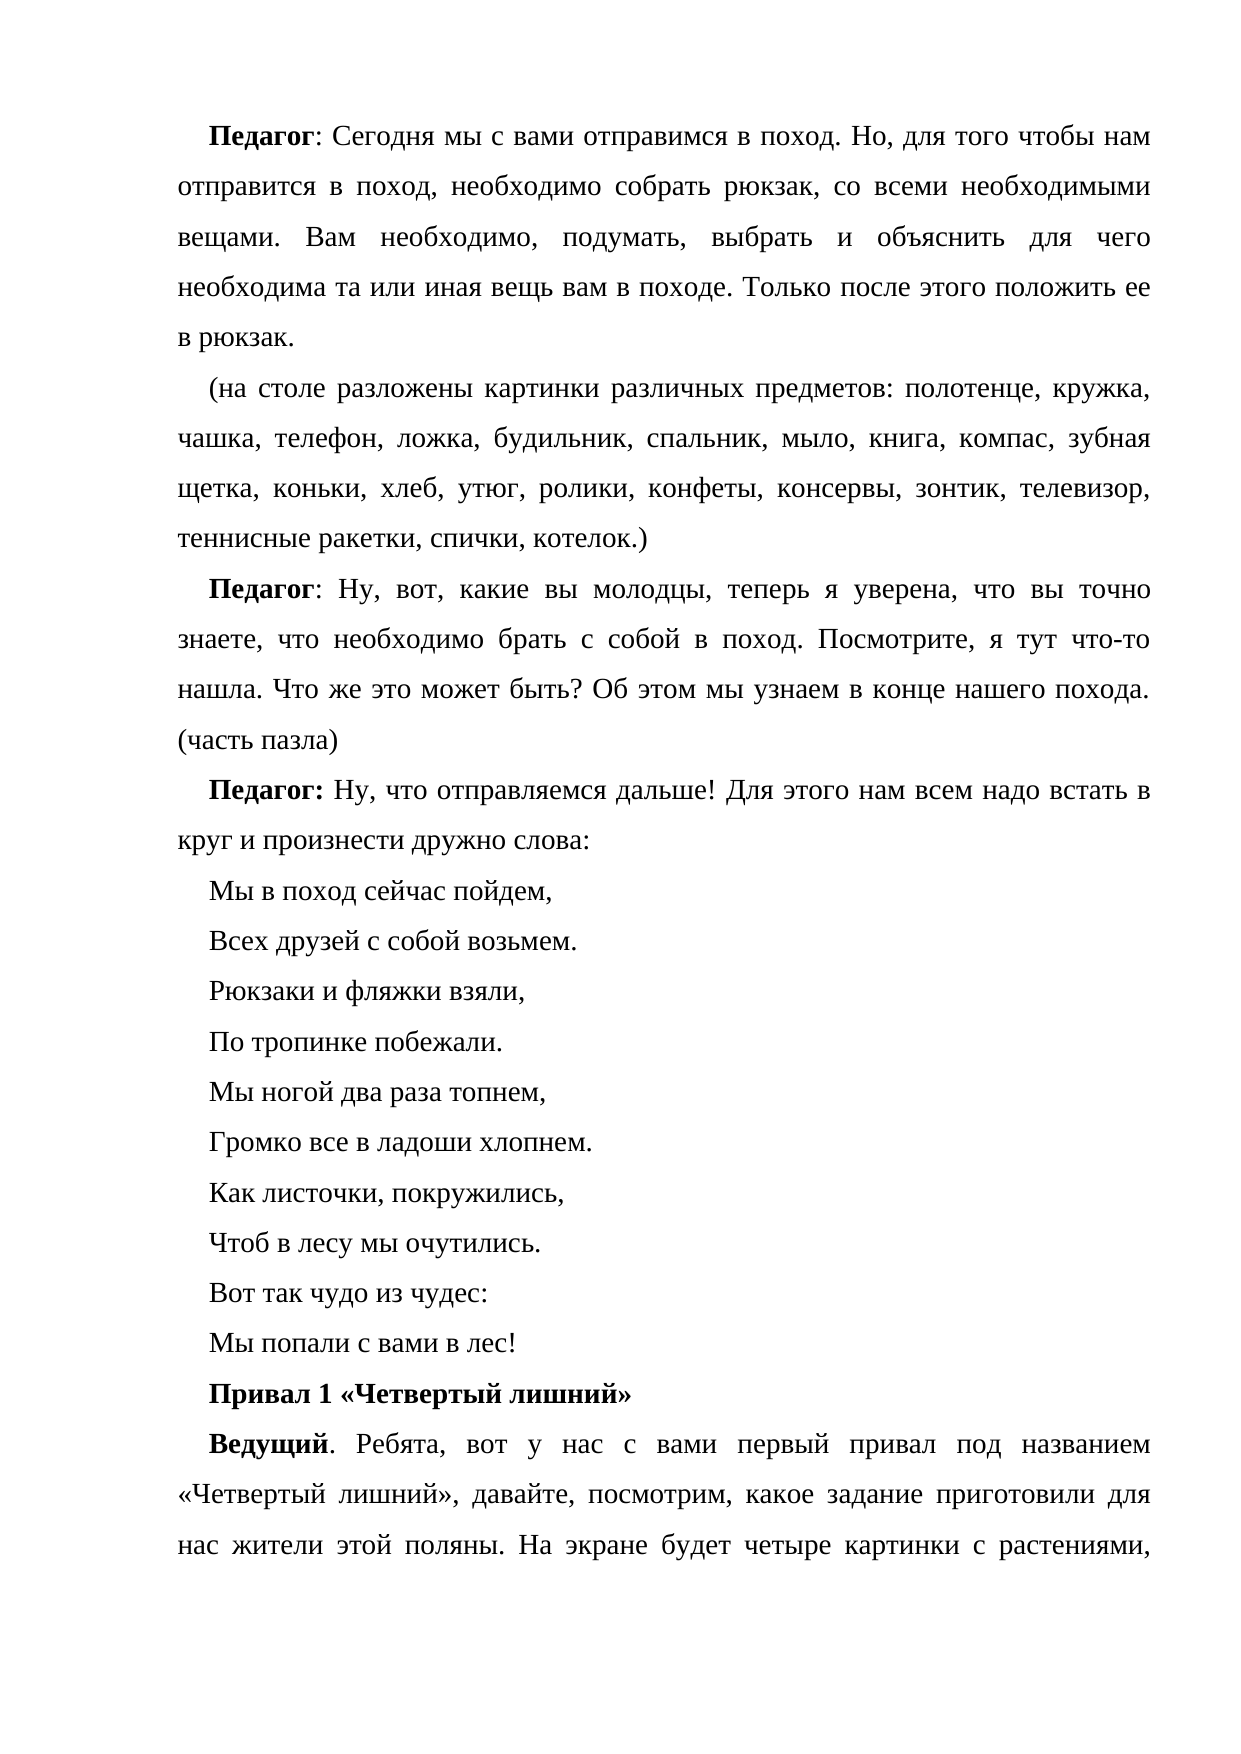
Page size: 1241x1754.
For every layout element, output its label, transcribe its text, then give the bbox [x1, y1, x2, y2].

text Громко все в ладоши хлопнем. [177, 1124, 1152, 1158]
text Чтоб в лесу мы очутились. [177, 1225, 1152, 1258]
text Как листочки, покружились, [177, 1175, 1152, 1208]
text Педагог: Сегодня мы с вами отправимся в поход. Но, для того чтобы нам отправится в поход, необходимо собрать рюкзак, со всеми необходимыми вещами. Вам необходимо, подумать, выбрать и объяснить для чего необходима та или иная вещь вам в походе. Только после этого положить ее в рюкзак. [177, 118, 1152, 353]
text Всех друзей с собой возьмем. [177, 923, 1152, 957]
text Рюкзаки и фляжки взяли, [177, 973, 1152, 1007]
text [177, 1426, 1152, 1560]
text Мы ногой два раза топнем, [177, 1074, 1152, 1108]
text Педагог: Ну, вот, какие вы молодцы, теперь я уверена, что вы точно знаете, что необходимо брать с собой в поход. Посмотрите, я тут что-то нашла. Что же это может быть? Об этом мы узнаем в конце нашего похода. (часть пазла) [177, 571, 1152, 755]
text По тропинке побежали. [177, 1024, 1152, 1057]
text (на столе разложены картинки различных предметов: полотенце, кружка, чашка, телефон, ложка, будильник, спальник, мыло, книга, компас, зубная щетка, коньки, хлеб, утюг, ролики, конфеты, консервы, зонтик, телевизор, теннисные ракетки, спички, котелок.) [177, 370, 1152, 554]
text Вот так чудо из чудес: [177, 1275, 1152, 1309]
text Мы в поход сейчас пойдем, [177, 873, 1152, 906]
text Привал 1 «Четвертый лишний» [177, 1376, 1152, 1409]
text Педагог: Ну, что отправляемся дальше! Для этого нам всем надо встать в круг и произнести дружно слова: [177, 772, 1152, 856]
text Мы попали с вами в лес! [177, 1326, 1152, 1359]
